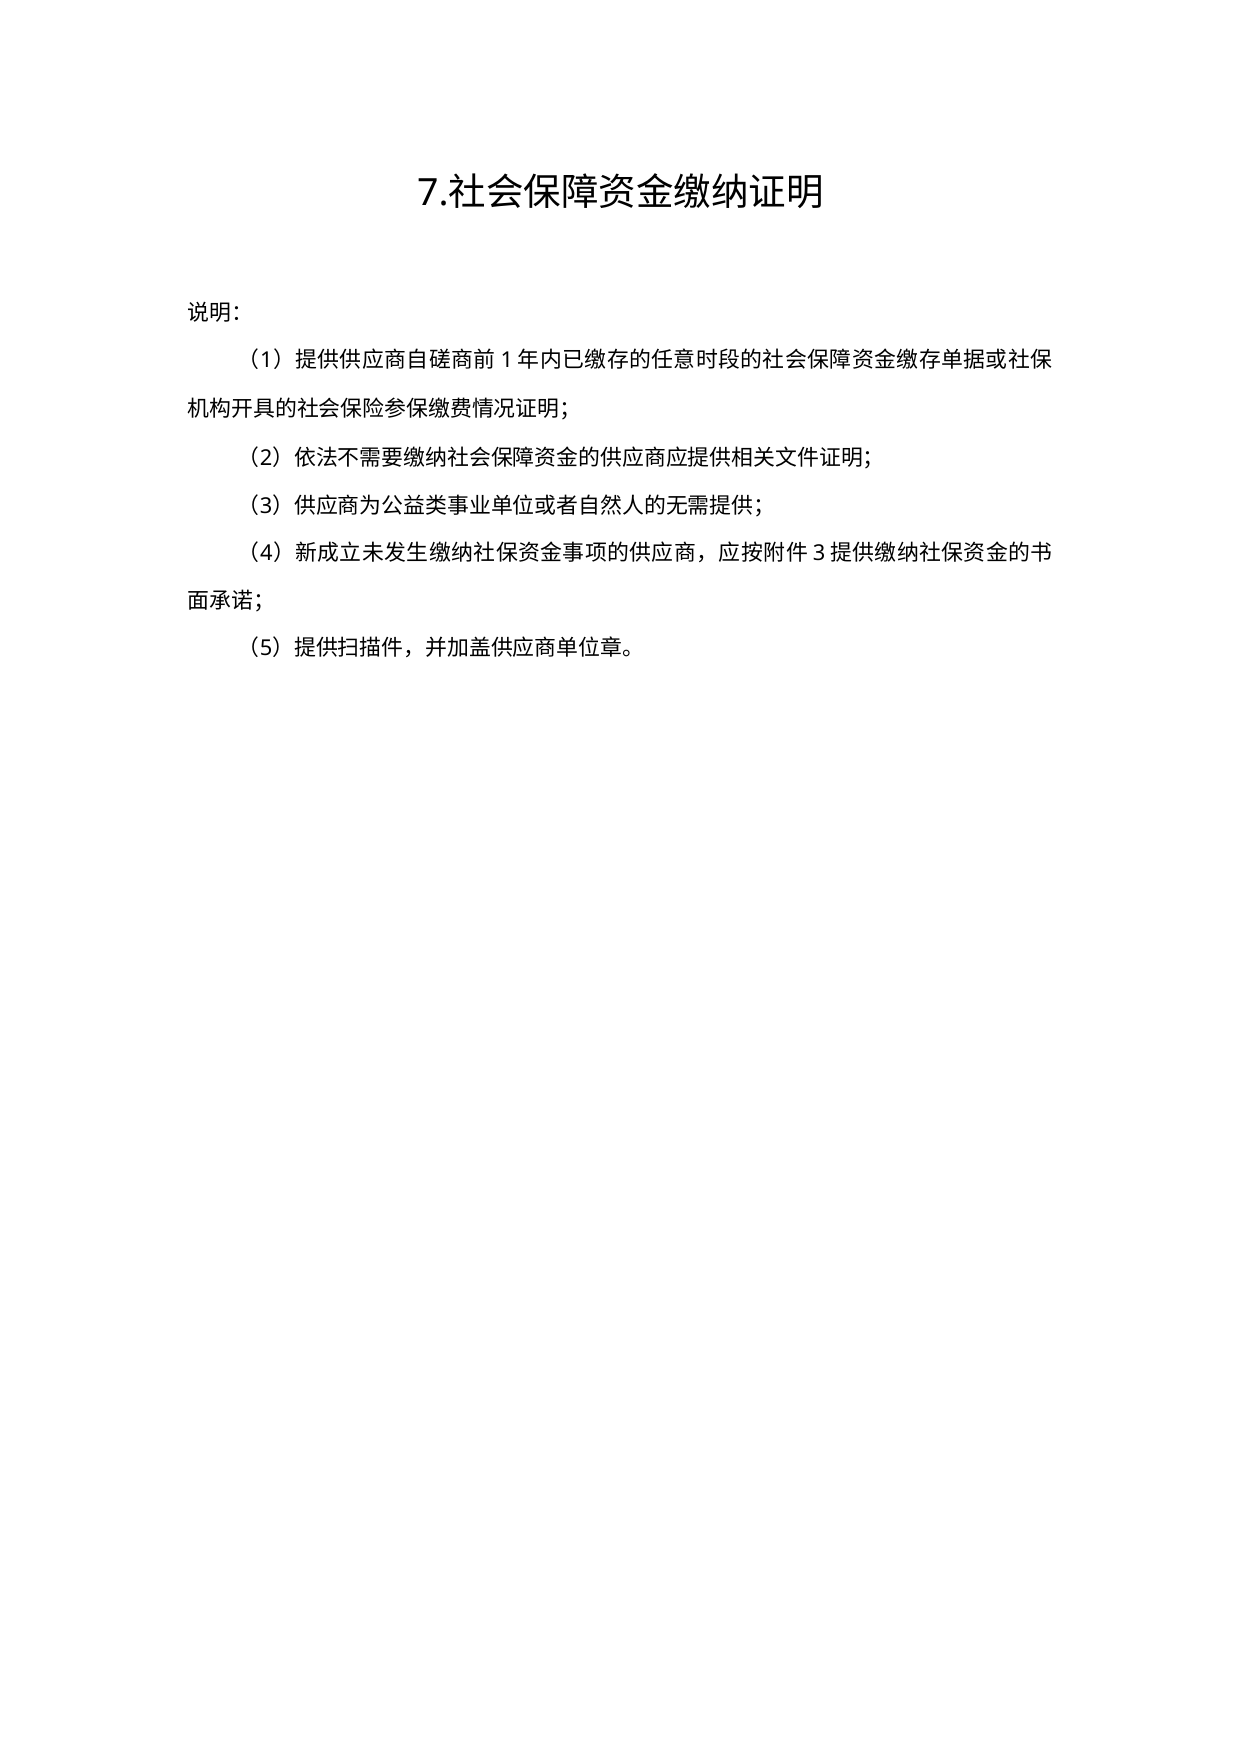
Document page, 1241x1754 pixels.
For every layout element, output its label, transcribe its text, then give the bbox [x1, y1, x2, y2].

text 说明： [187, 295, 1053, 326]
text 7.社会保障资金缴纳证明 [187, 162, 1053, 216]
text （1）提供供应商自磋商前1年内已缴存的任意时段的社会保障资金缴存单据或社保机构开具的社会保险参保缴费情况证明； [187, 342, 1053, 423]
text （2）依法不需要缴纳社会保障资金的供应商应提供相关文件证明； [187, 439, 1053, 472]
text （5）提供扫描件，并加盖供应商单位章。 [187, 630, 1053, 662]
text （4）新成立未发生缴纳社保资金事项的供应商，应按附件3提供缴纳社保资金的书面承诺； [187, 535, 1053, 614]
text （3）供应商为公益类事业单位或者自然人的无需提供； [187, 488, 1053, 519]
